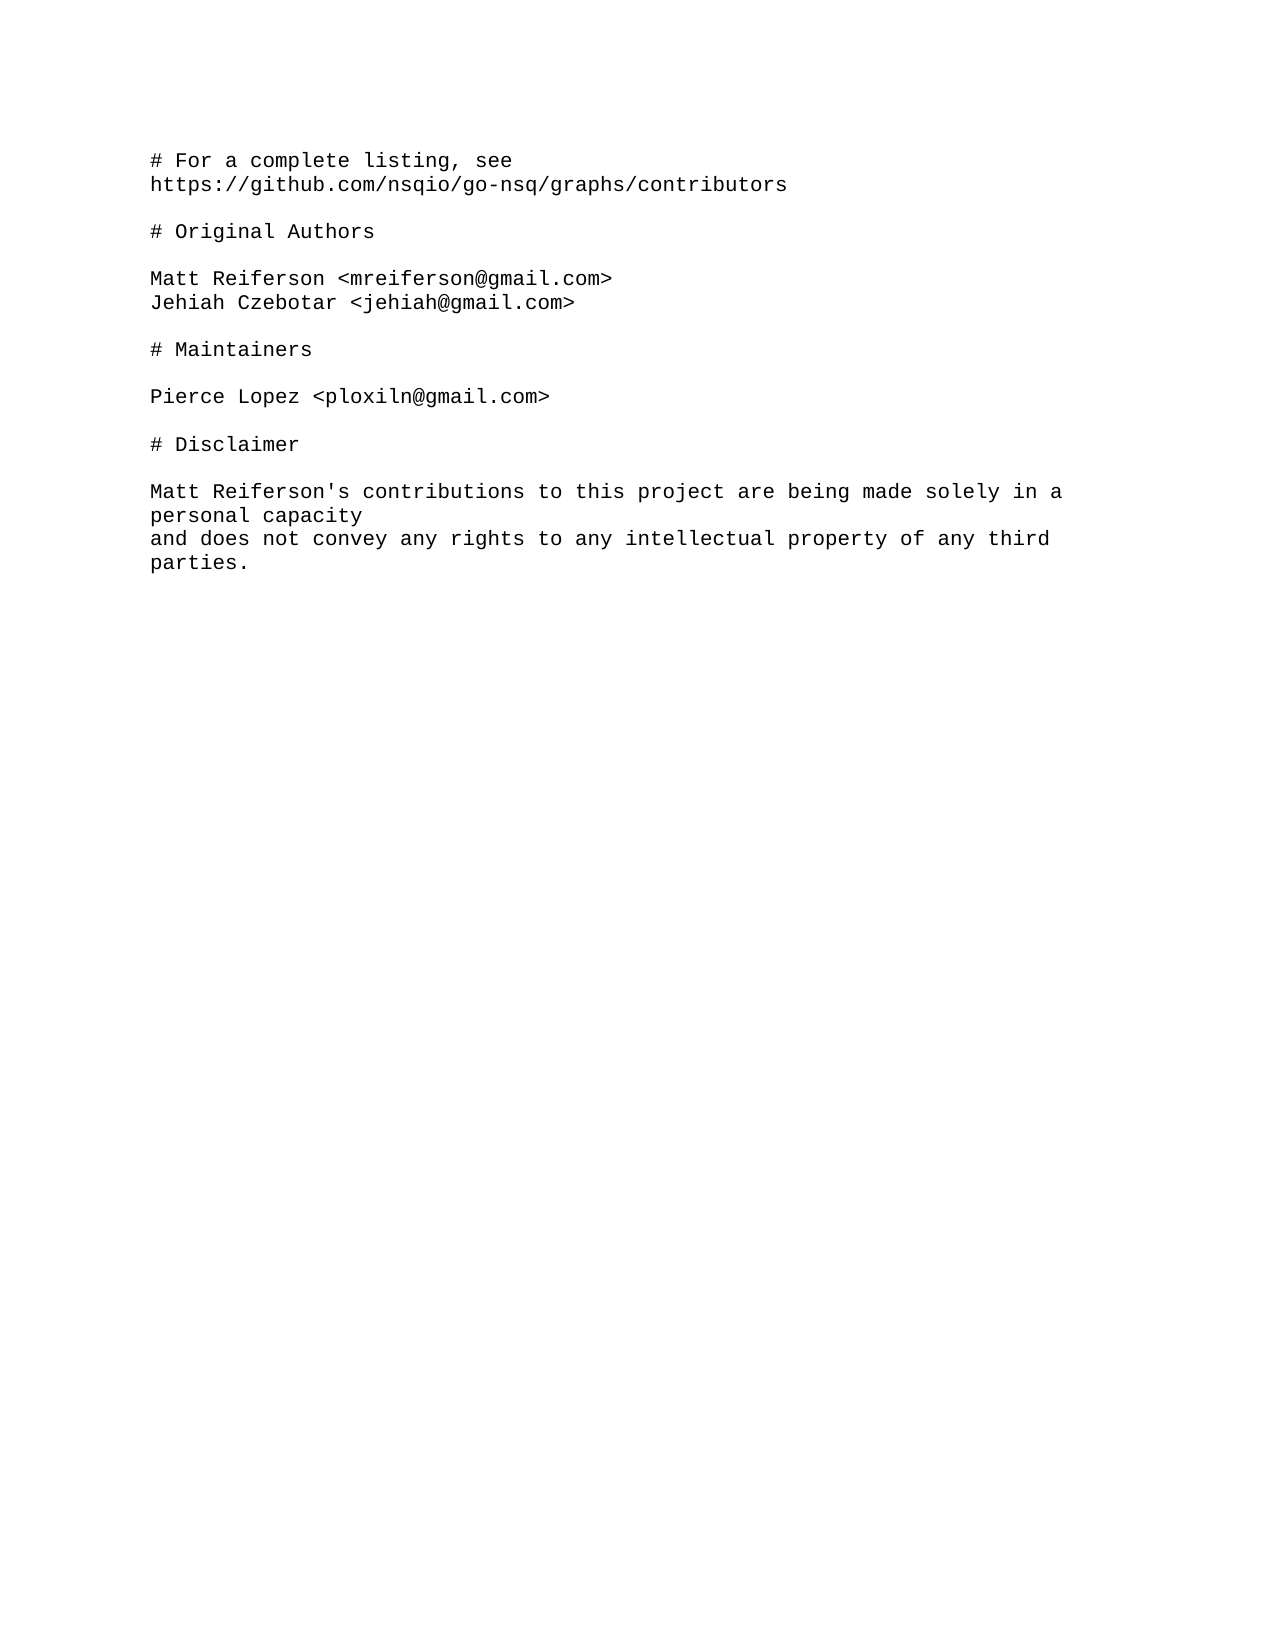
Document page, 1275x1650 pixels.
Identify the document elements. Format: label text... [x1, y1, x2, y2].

text # For a complete listing, see https://github.com/nsqio/go-nsq/graphs/contributors [150, 150, 1125, 197]
text Pierce Lopez <ploxiln@gmail.com> [150, 386, 1125, 410]
text Matt Reiferson's contributions to this project are being made solely in a personal capacity [150, 481, 1125, 528]
text and does not convey any rights to any intellectual property of any third parties. [150, 528, 1125, 576]
text # Maintainers [150, 339, 1125, 363]
text # Disclaimer [150, 434, 1125, 457]
text # Original Authors [150, 221, 1125, 244]
text Matt Reiferson <mreiferson@gmail.com> [150, 268, 1125, 292]
text Jehiah Czebotar <jehiah@gmail.com> [150, 292, 1125, 316]
